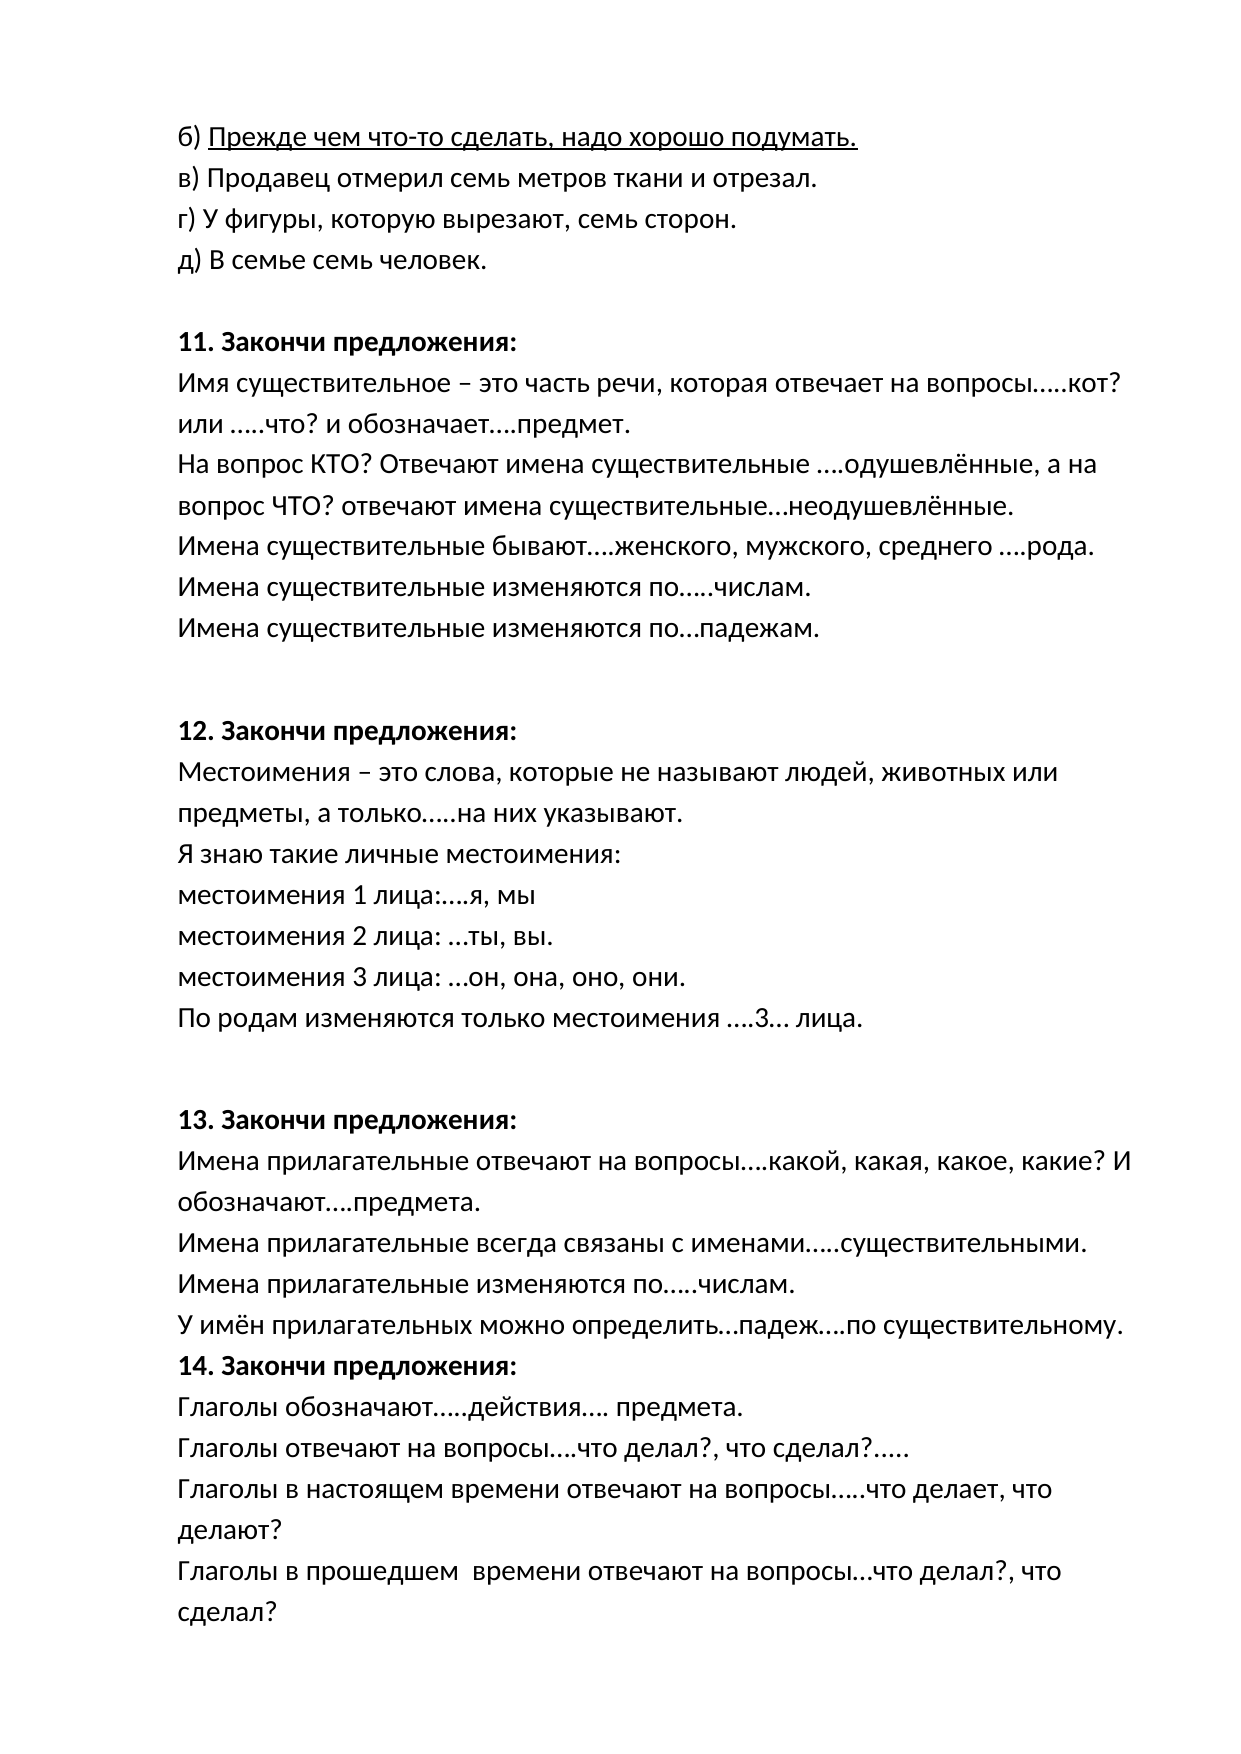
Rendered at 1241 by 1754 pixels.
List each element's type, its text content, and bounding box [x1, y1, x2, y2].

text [177, 1060, 1152, 1628]
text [177, 118, 1152, 645]
text 12. Закончи предложения: Местоимения – это слова, которые не называют людей, животных или предметы, а только…..на них указывают. Я знаю такие личные местоимения: местоимения 1 лица:….я, мы местоимения 2 лица: …ты, вы. местоимения 3 лица: …он, она, оно, они. По родам изменяются только местоимения ….3… лица. [177, 671, 1152, 1034]
